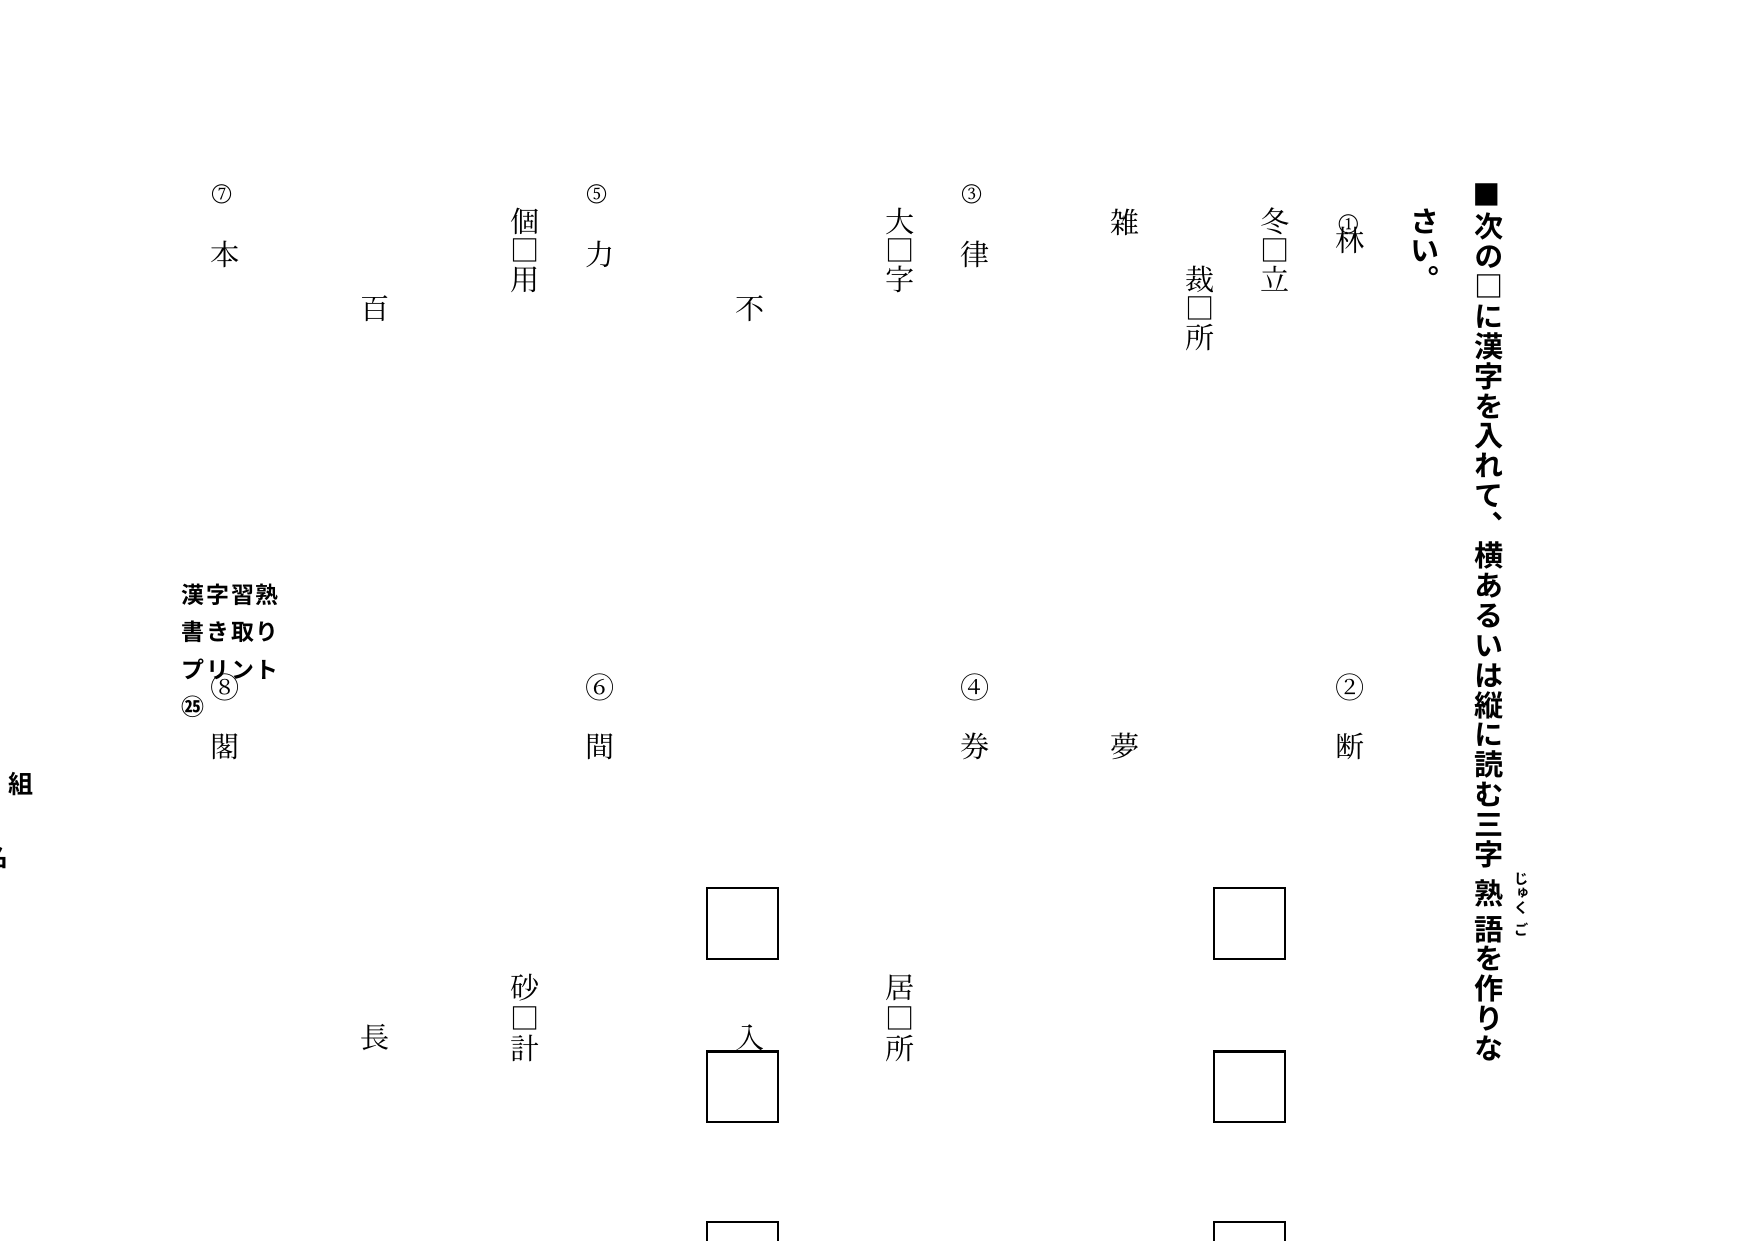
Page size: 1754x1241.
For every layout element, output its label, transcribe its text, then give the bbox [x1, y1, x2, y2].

text 雑 夢 [1087, 177, 1162, 1063]
text ⑤ 力 ⑥ 間 [562, 177, 637, 1063]
text ■次の□に漢字を入れて、横あるいは縦に読む三字を作りなさい。 [1387, 177, 1537, 1063]
text 百 長 [337, 177, 412, 1063]
text 不 入 [712, 177, 787, 1063]
text ① 林 ② 断 [1312, 177, 1387, 1063]
text ③ 律 ④ 券 [937, 177, 1012, 1063]
text 冬□立 裁□所 [1162, 177, 1312, 1063]
text ⑦ 本 ⑧ 閣 [187, 177, 262, 1063]
text 大□字 居□所 [787, 177, 937, 1063]
text 個□用 砂□計 [412, 177, 562, 1063]
